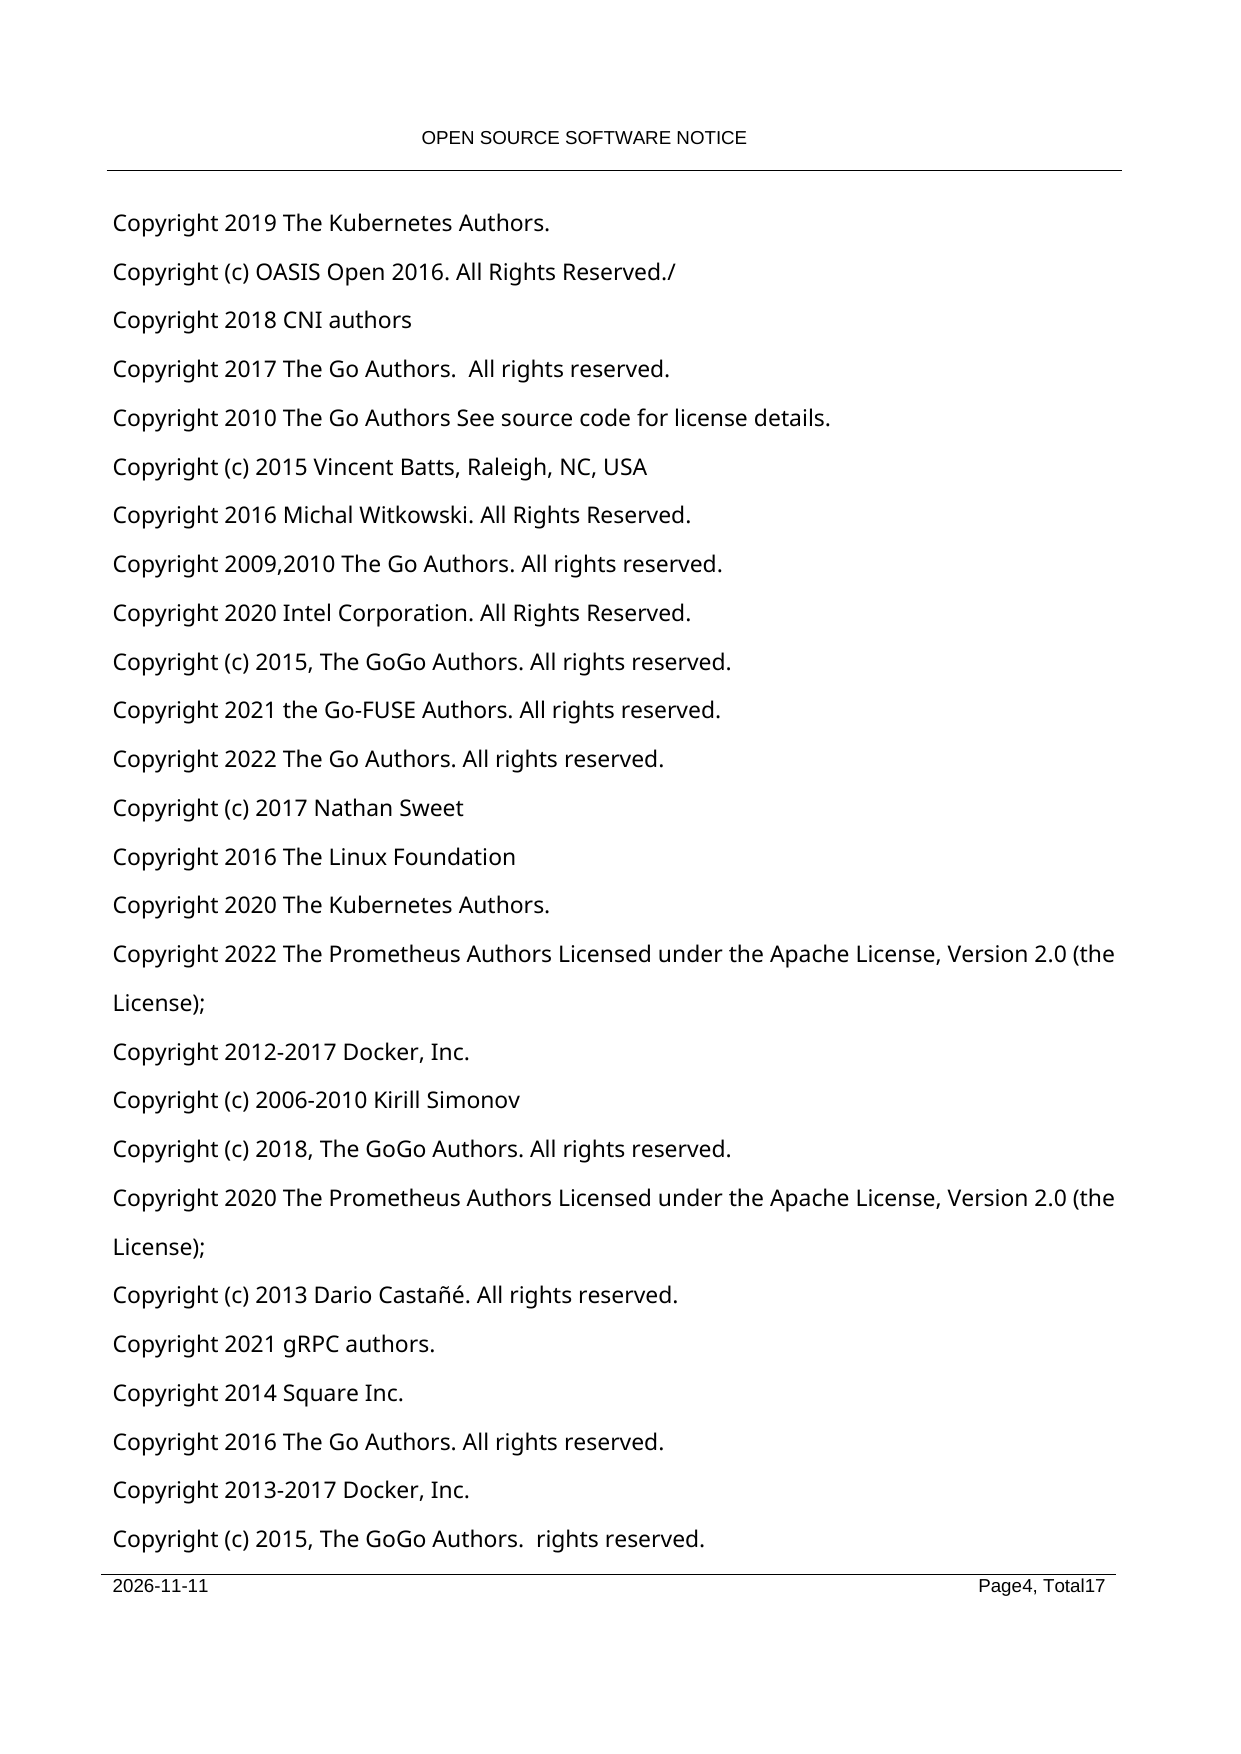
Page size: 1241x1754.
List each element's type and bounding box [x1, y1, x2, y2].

text [112, 206, 1128, 1555]
